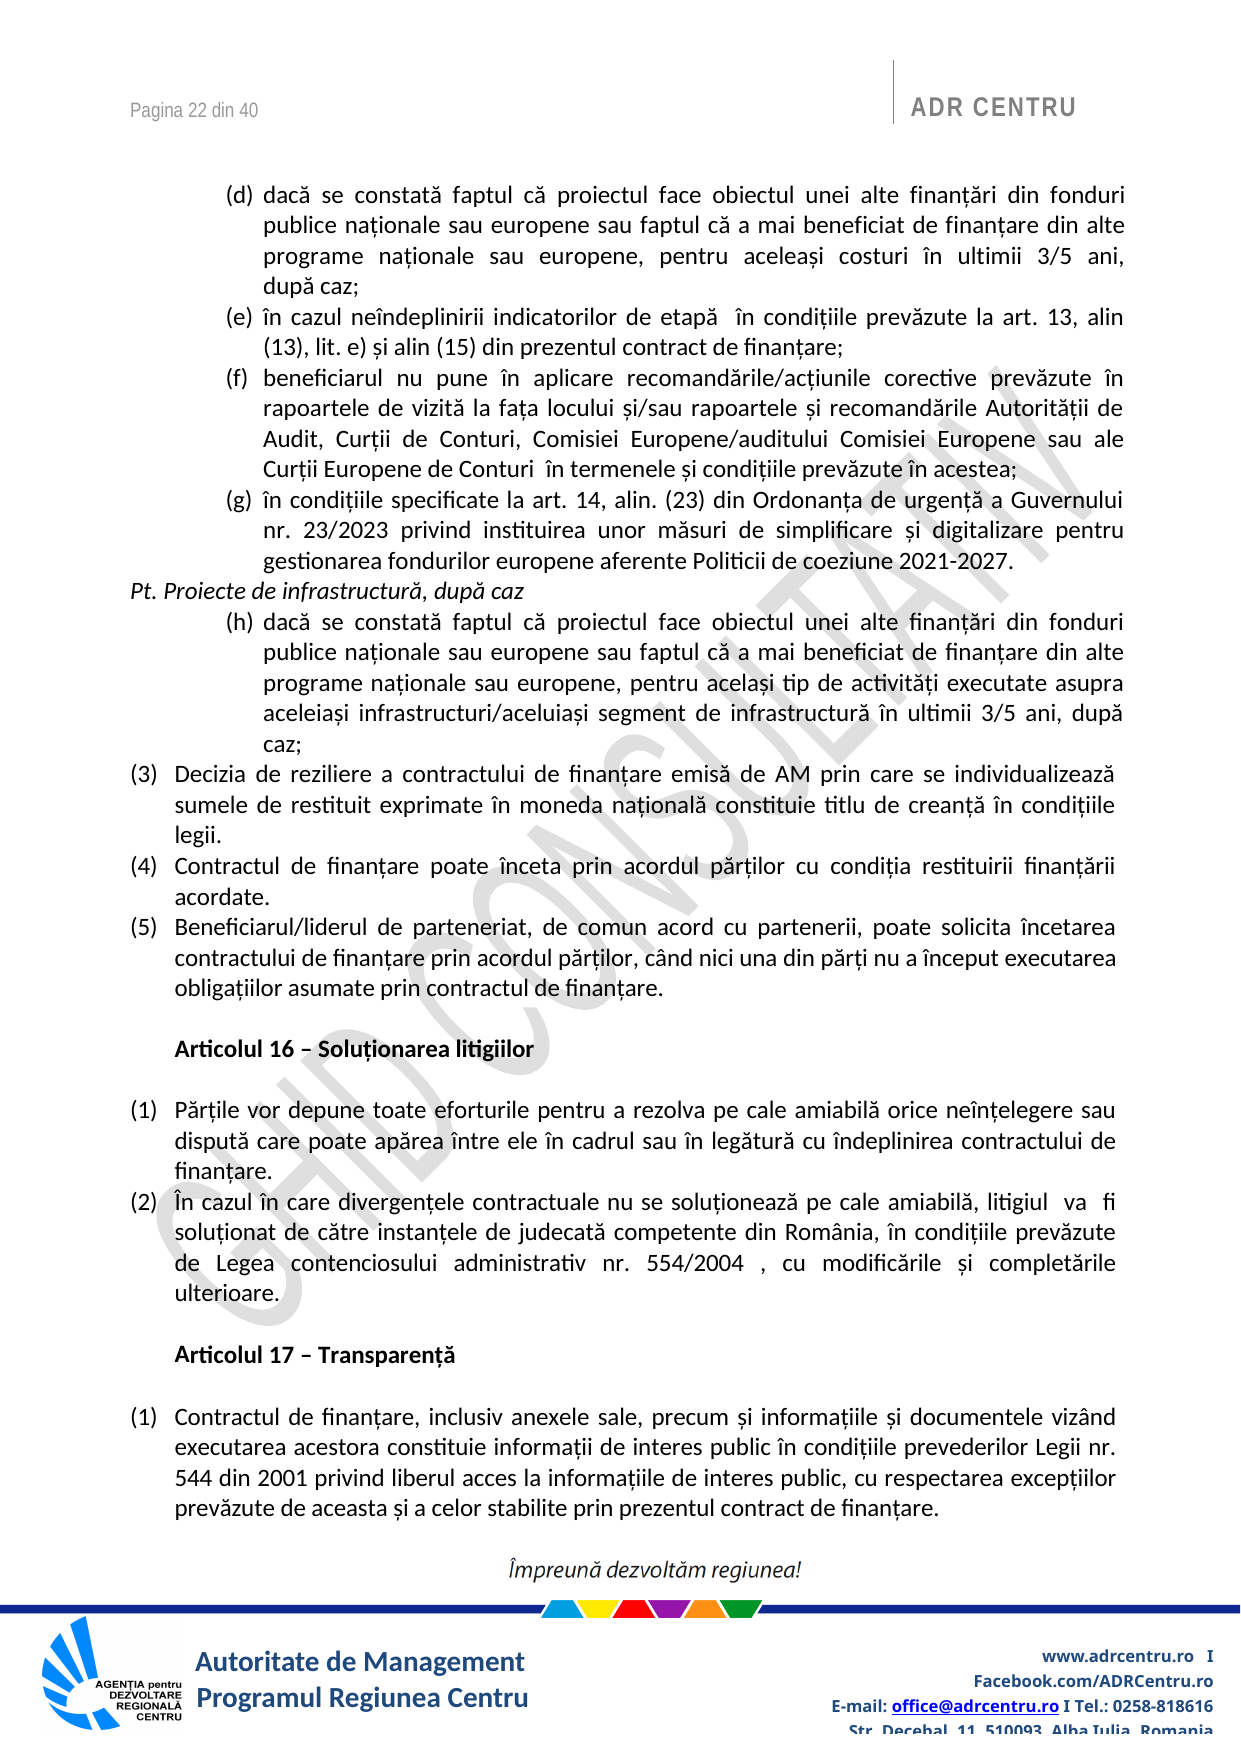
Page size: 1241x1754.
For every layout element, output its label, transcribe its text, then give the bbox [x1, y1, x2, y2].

list în condițiile specificate la art. 14, alin. (23) din Ordonanța de urgență a Guvernului nr. 23/2023 privind instituirea unor măsuri de simplificare şi digitalizare pentru gestionarea fondurilor europene aferente Politicii de coeziune 2021-2027. [225, 484, 1125, 576]
list Părțile vor depune toate eforturile pentru a rezolva pe cale amiabilă orice neînțelegere sau dispută care poate apărea între ele în cadrul sau în legătură cu îndeplinirea contractului de finanțare. [130, 1094, 1117, 1186]
list Beneficiarul/liderul de parteneriat, de comun acord cu partenerii, poate solicita încetarea contractului de finanțare prin acordul părților, când nici una din părți nu a început executarea obligațiilor asumate prin contractul de finanțare. [130, 911, 1117, 1003]
text Pt. Proiecte de infrastructură, după caz [130, 576, 1125, 606]
text Articolul 16 – Soluționarea litigiilor [174, 1033, 1125, 1064]
list În cazul în care divergențele contractuale nu se soluționează pe cale amiabilă, litigiul va fi soluționat de către instanțele de judecată competente din România, în condițiile prevăzute de Legea contenciosului administrativ nr. 554/2004 , cu modificările și completările ulterioare. [130, 1186, 1117, 1308]
list dacă se constată faptul că proiectul face obiectul unei alte finanțări din fonduri publice naționale sau europene sau faptul că a mai beneficiat de finanțare din alte programe naționale sau europene, pentru același tip de activități executate asupra aceleiași infrastructuri/aceluiași segment de infrastructură în ultimii 3/5 ani, după caz; [225, 606, 1125, 759]
picture [0, 1600, 550, 1730]
picture [574, 1600, 1241, 1618]
list beneficiarul nu pune în aplicare recomandările/acțiunile corective prevăzute în rapoartele de vizită la fața locului și/sau rapoartele și recomandările Autorității de Audit, Curții de Conturi, Comisiei Europene/auditului Comisiei Europene sau ale Curții Europene de Conturi în termenele și condițiile prevăzute în acestea; [225, 362, 1125, 484]
list Contractul de finanțare, inclusiv anexele sale, precum și informațiile și documentele vizând executarea acestora constituie informații de interes public în condițiile prevederilor Legii nr. 544 din 2001 privind liberul acces la informațiile de interes public, cu respectarea excepțiilor prevăzute de aceasta și a celor stabilite prin prezentul contract de finanțare. [130, 1401, 1117, 1523]
list în cazul neîndeplinirii indicatorilor de etapă în condițiile prevăzute la art. 13, alin (13), lit. e) și alin (15) din prezentul contract de finanțare; [225, 301, 1125, 362]
list Decizia de reziliere a contractului de finanțare emisă de AM prin care se individualizează sumele de restituit exprimate în moneda națională constituie titlu de creanță în condițiile legii. [130, 759, 1117, 850]
text Articolul 17 – Transparență [174, 1338, 1125, 1370]
list dacă se constată faptul că proiectul face obiectul unei alte finanțări din fonduri publice naționale sau europene sau faptul că a mai beneficiat de finanțare din alte programe naționale sau europene, pentru aceleași costuri în ultimii 3/5 ani, după caz; [225, 179, 1125, 301]
picture [495, 1556, 814, 1583]
list Contractul de finanțare poate înceta prin acordul părților cu condiția restituirii finanțării acordate. [130, 850, 1117, 911]
